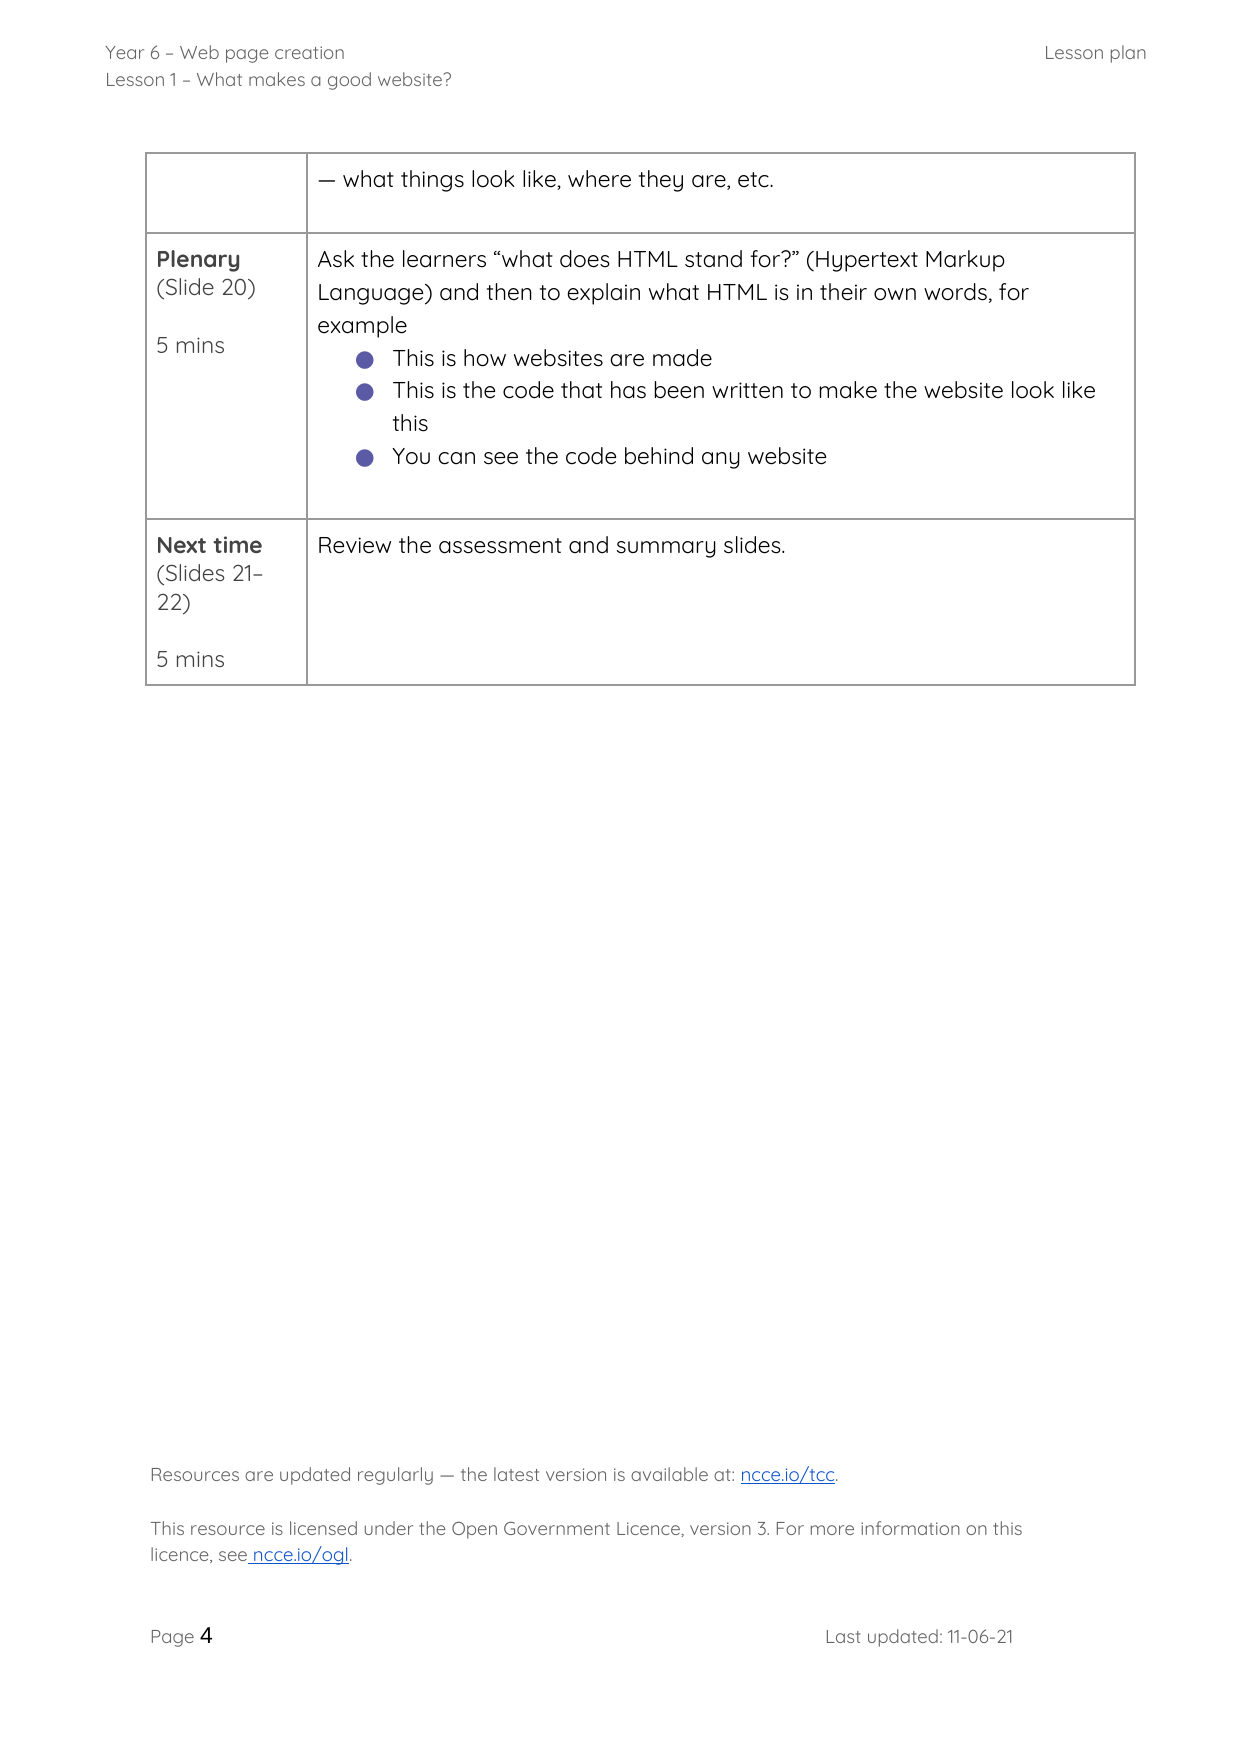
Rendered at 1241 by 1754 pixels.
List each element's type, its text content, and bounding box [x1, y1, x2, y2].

table_cell Review the assessment and summary slides. [308, 520, 1134, 684]
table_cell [308, 154, 1134, 232]
table_cell Plenary (Slide 20) 5 mins [147, 234, 306, 518]
text Resources are updated regularly — the latest version is available at: ncce.io/tcc. [150, 1462, 1090, 1486]
text This resource is licensed under the Open Government Licence, version 3. For more information on this licence, see ncce.io/ogl. [150, 1516, 1090, 1567]
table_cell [147, 154, 306, 232]
table_cell Next time (Slides 21–22) 5 mins [147, 520, 306, 684]
table_cell Ask the learners “what does HTML stand for?” (Hypertext Markup Language) and then to explain what HTML is in their own words, for example This is how websites are made This is the code that has been written to make the website look like this You can see the code behind any website [308, 234, 1134, 518]
